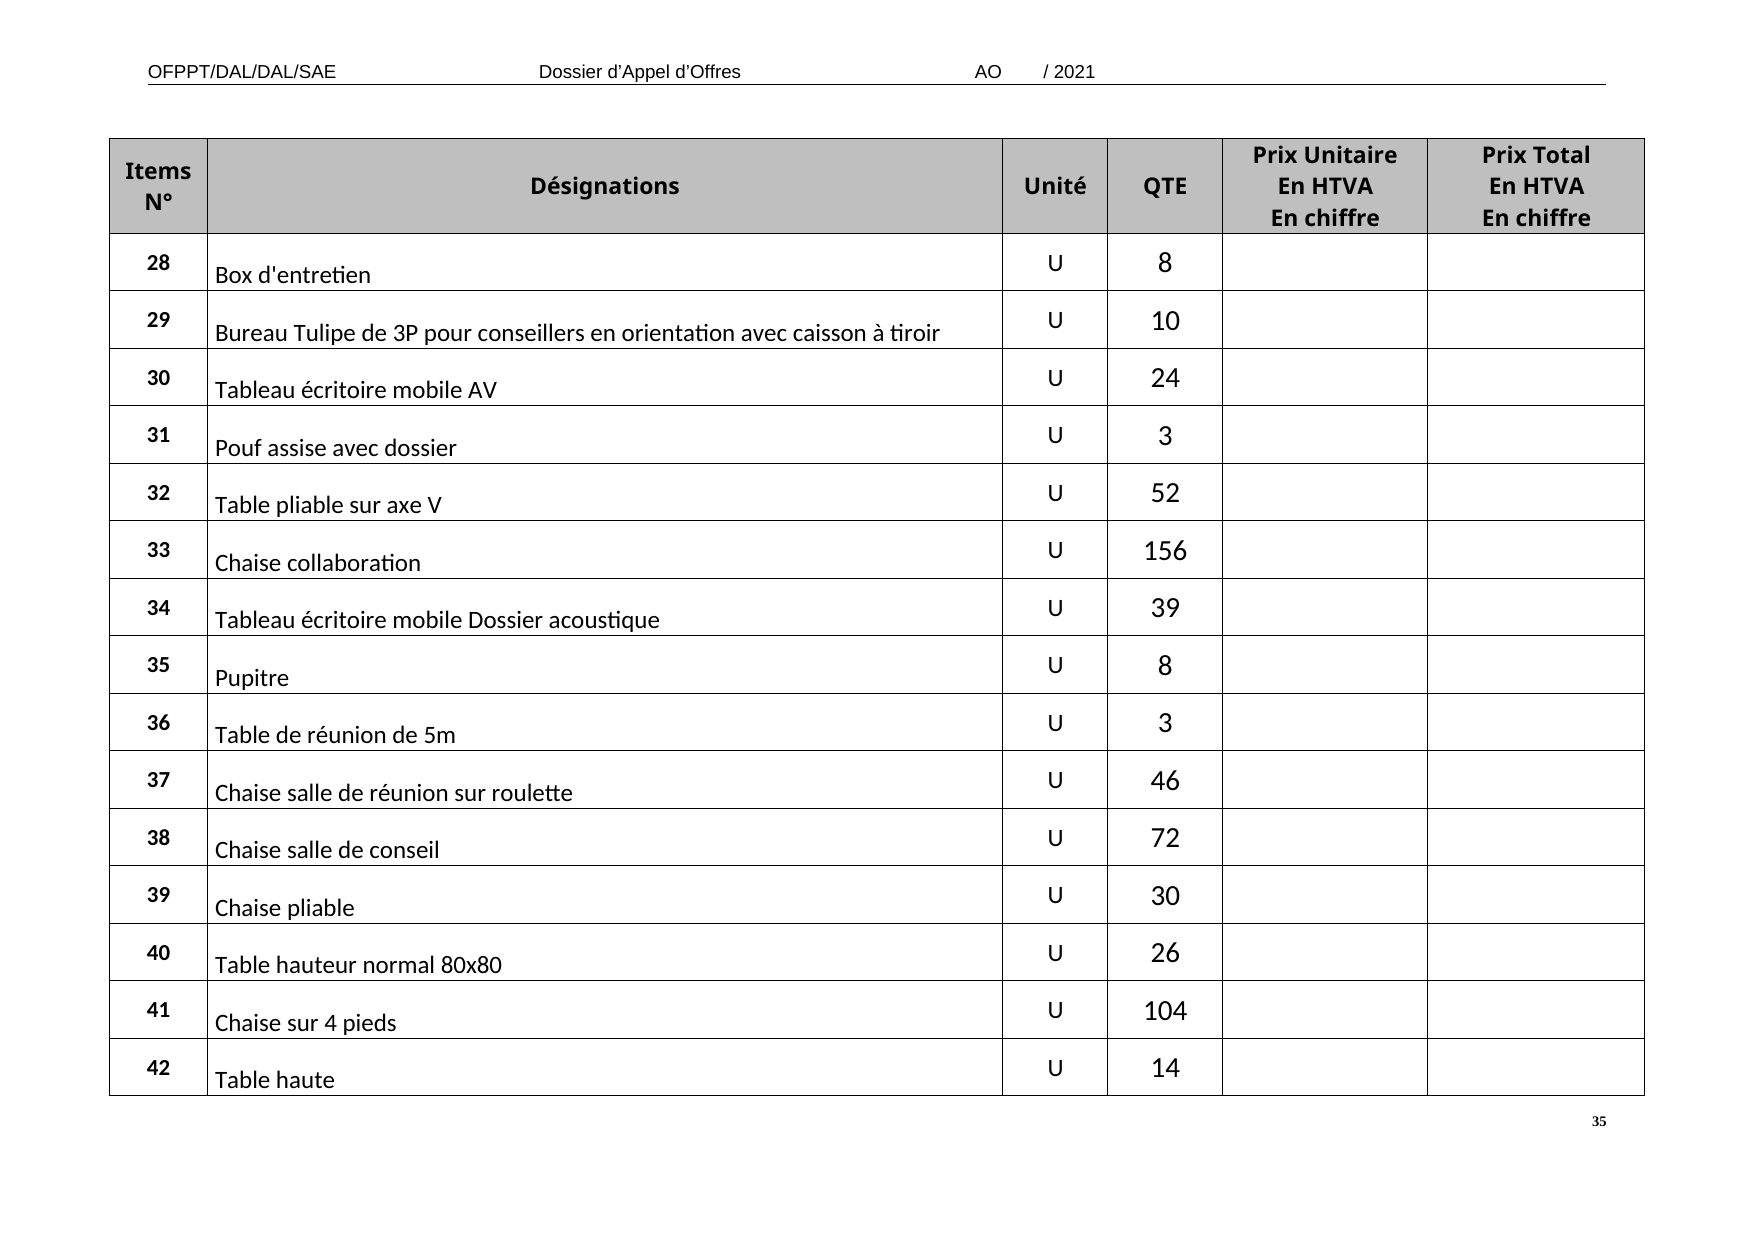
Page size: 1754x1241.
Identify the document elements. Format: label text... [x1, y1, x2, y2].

table_cell 14 [1108, 1039, 1222, 1095]
table_cell [1428, 291, 1644, 348]
table_cell [1428, 521, 1644, 578]
table_cell U [1003, 349, 1107, 405]
table_cell 33 [110, 521, 207, 578]
table_cell [1428, 809, 1644, 865]
table_cell [1428, 924, 1644, 980]
table_cell [1223, 464, 1427, 520]
table_cell U [1003, 866, 1107, 923]
table_cell U [1003, 234, 1107, 290]
table_cell 3 [1108, 406, 1222, 463]
table_cell U [1003, 1039, 1107, 1095]
table_cell Chaise collaboration [208, 521, 1002, 578]
table_cell 34 [110, 579, 207, 635]
table_cell [1428, 751, 1644, 808]
table_cell 156 [1108, 521, 1222, 578]
table_cell Pupitre [208, 636, 1002, 693]
table_cell [1223, 349, 1427, 405]
table_cell U [1003, 924, 1107, 980]
table_cell Table hauteur normal 80x80 [208, 924, 1002, 980]
table_cell Chaise pliable [208, 866, 1002, 923]
table_cell 35 [110, 636, 207, 693]
table_cell [1428, 1039, 1644, 1095]
table_cell 8 [1108, 234, 1222, 290]
table_cell U [1003, 694, 1107, 750]
table_cell Chaise salle de conseil [208, 809, 1002, 865]
table_header QTE [1108, 139, 1222, 233]
table_cell 46 [1108, 751, 1222, 808]
table_cell [1428, 579, 1644, 635]
table_cell 30 [110, 349, 207, 405]
table_cell U [1003, 464, 1107, 520]
table_header Désignations [208, 139, 1002, 233]
table_cell [1428, 234, 1644, 290]
table_cell Chaise salle de réunion sur roulette [208, 751, 1002, 808]
table_cell [1428, 636, 1644, 693]
table_cell 104 [1108, 981, 1222, 1038]
table_cell [1223, 1039, 1427, 1095]
table_cell Chaise sur 4 pieds [208, 981, 1002, 1038]
table_cell [1428, 866, 1644, 923]
table_cell [1223, 579, 1427, 635]
table_cell U [1003, 406, 1107, 463]
table_cell Bureau Tulipe de 3P pour conseillers en orientation avec caisson à tiroir [208, 291, 1002, 348]
table_cell 28 [110, 234, 207, 290]
table_header Items N° [110, 139, 207, 233]
table_header Prix Unitaire En HTVA En chiffre [1223, 139, 1427, 233]
table_cell [1428, 406, 1644, 463]
table_cell U [1003, 809, 1107, 865]
table_cell 39 [1108, 579, 1222, 635]
table_cell [1223, 866, 1427, 923]
table_cell [1223, 751, 1427, 808]
table_cell [1428, 464, 1644, 520]
table_cell U [1003, 636, 1107, 693]
table_cell [1223, 291, 1427, 348]
table_cell [1428, 981, 1644, 1038]
table_cell [1428, 694, 1644, 750]
table_cell 72 [1108, 809, 1222, 865]
table_cell [1223, 809, 1427, 865]
table_cell Table pliable sur axe V [208, 464, 1002, 520]
table_cell 24 [1108, 349, 1222, 405]
table_cell 26 [1108, 924, 1222, 980]
table_cell Table de réunion de 5m [208, 694, 1002, 750]
table_cell [1428, 349, 1644, 405]
table_cell 36 [110, 694, 207, 750]
table_cell [1223, 981, 1427, 1038]
table_header Unité [1003, 139, 1107, 233]
table_cell U [1003, 521, 1107, 578]
table_cell [1223, 694, 1427, 750]
table_cell U [1003, 291, 1107, 348]
table_cell [1223, 636, 1427, 693]
table_cell [1223, 406, 1427, 463]
table_cell 38 [110, 809, 207, 865]
table_cell 29 [110, 291, 207, 348]
table_cell 39 [110, 866, 207, 923]
table_cell 31 [110, 406, 207, 463]
table_cell U [1003, 579, 1107, 635]
table_cell 52 [1108, 464, 1222, 520]
table_cell Tableau écritoire mobile AV [208, 349, 1002, 405]
table_cell [1223, 924, 1427, 980]
table_cell 40 [110, 924, 207, 980]
table_cell Box d'entretien [208, 234, 1002, 290]
table_cell [1223, 521, 1427, 578]
table_cell 32 [110, 464, 207, 520]
table_cell 8 [1108, 636, 1222, 693]
table_cell 30 [1108, 866, 1222, 923]
table_cell 41 [110, 981, 207, 1038]
table_cell [1223, 234, 1427, 290]
table_cell 10 [1108, 291, 1222, 348]
table_cell Table haute [208, 1039, 1002, 1095]
table_cell Pouf assise avec dossier [208, 406, 1002, 463]
table_header Prix Total En HTVA En chiffre [1428, 139, 1644, 233]
table_cell 42 [110, 1039, 207, 1095]
table_cell Tableau écritoire mobile Dossier acoustique [208, 579, 1002, 635]
table_cell U [1003, 981, 1107, 1038]
table_cell U [1003, 751, 1107, 808]
table_cell 37 [110, 751, 207, 808]
table_cell 3 [1108, 694, 1222, 750]
